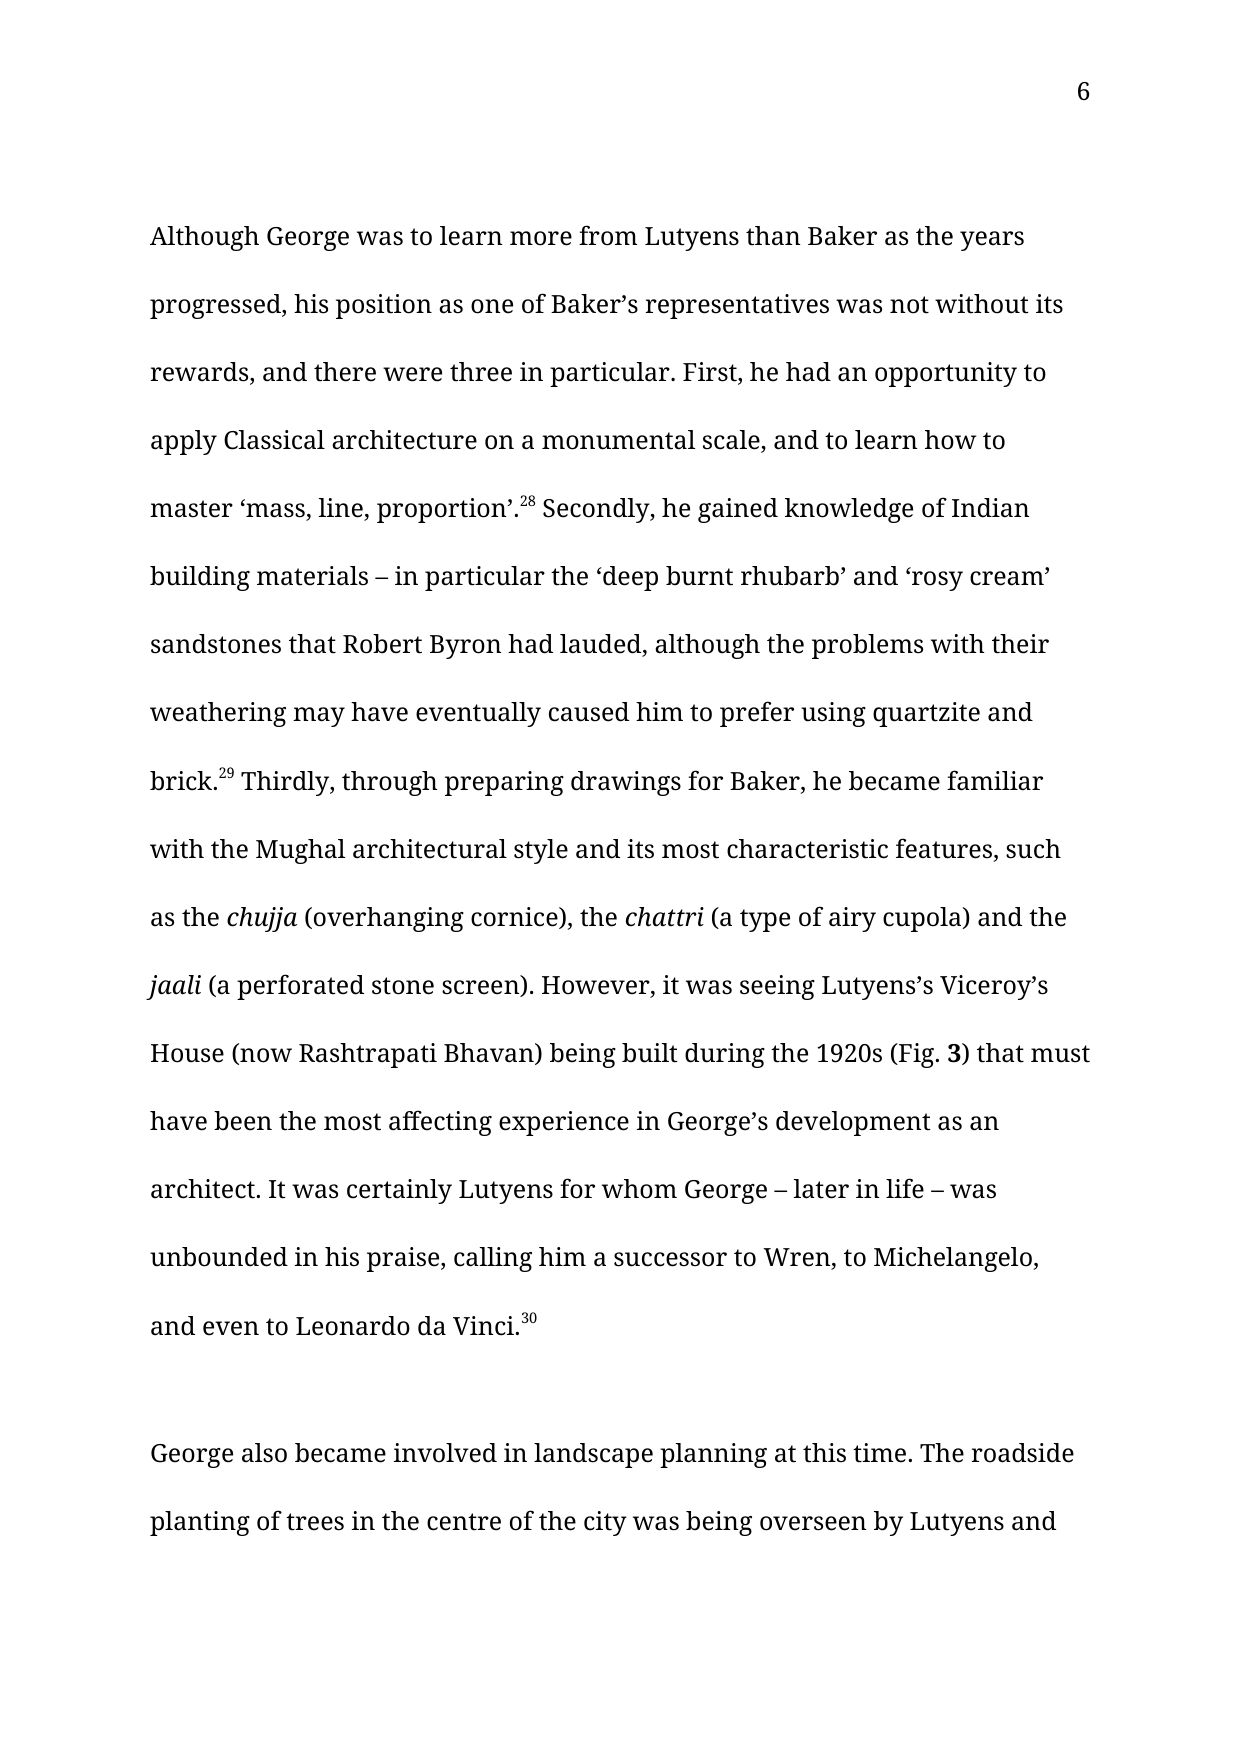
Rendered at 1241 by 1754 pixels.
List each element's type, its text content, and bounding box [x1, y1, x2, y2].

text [150, 1435, 1090, 1537]
text Although George was to learn more from Lutyens than Baker as the years progressed, his position as one of Baker’s representatives was not without its rewards, and there were three in particular. First, he had an opportunity to apply Classical architecture on a monumental scale, and to learn how to master ‘mass, line, proportion’. Secondly, he gained knowledge of Indian building materials – in particular the ‘deep burnt rhubarb’ and ‘rosy cream’ sandstones that Robert Byron had lauded, although the problems with their weathering may have eventually caused him to prefer using quartzite and brick. Thirdly, through preparing drawings for Baker, he became familiar with the Mughal architectural style and its most characteristic features, such as the chujja (overhanging cornice), the chattri (a type of airy cupola) and the jaali (a perforated stone screen). However, it was seeing Lutyens’s Viceroy’s House (now Rashtrapati Bhavan) being built during the 1920s (Fig. 3) that must have been the most affecting experience in George’s development as an architect. It was certainly Lutyens for whom George – later in life – was unbounded in his praise, calling him a successor to Wren, to Michelangelo, and even to Leonardo da Vinci. [150, 218, 1090, 1342]
